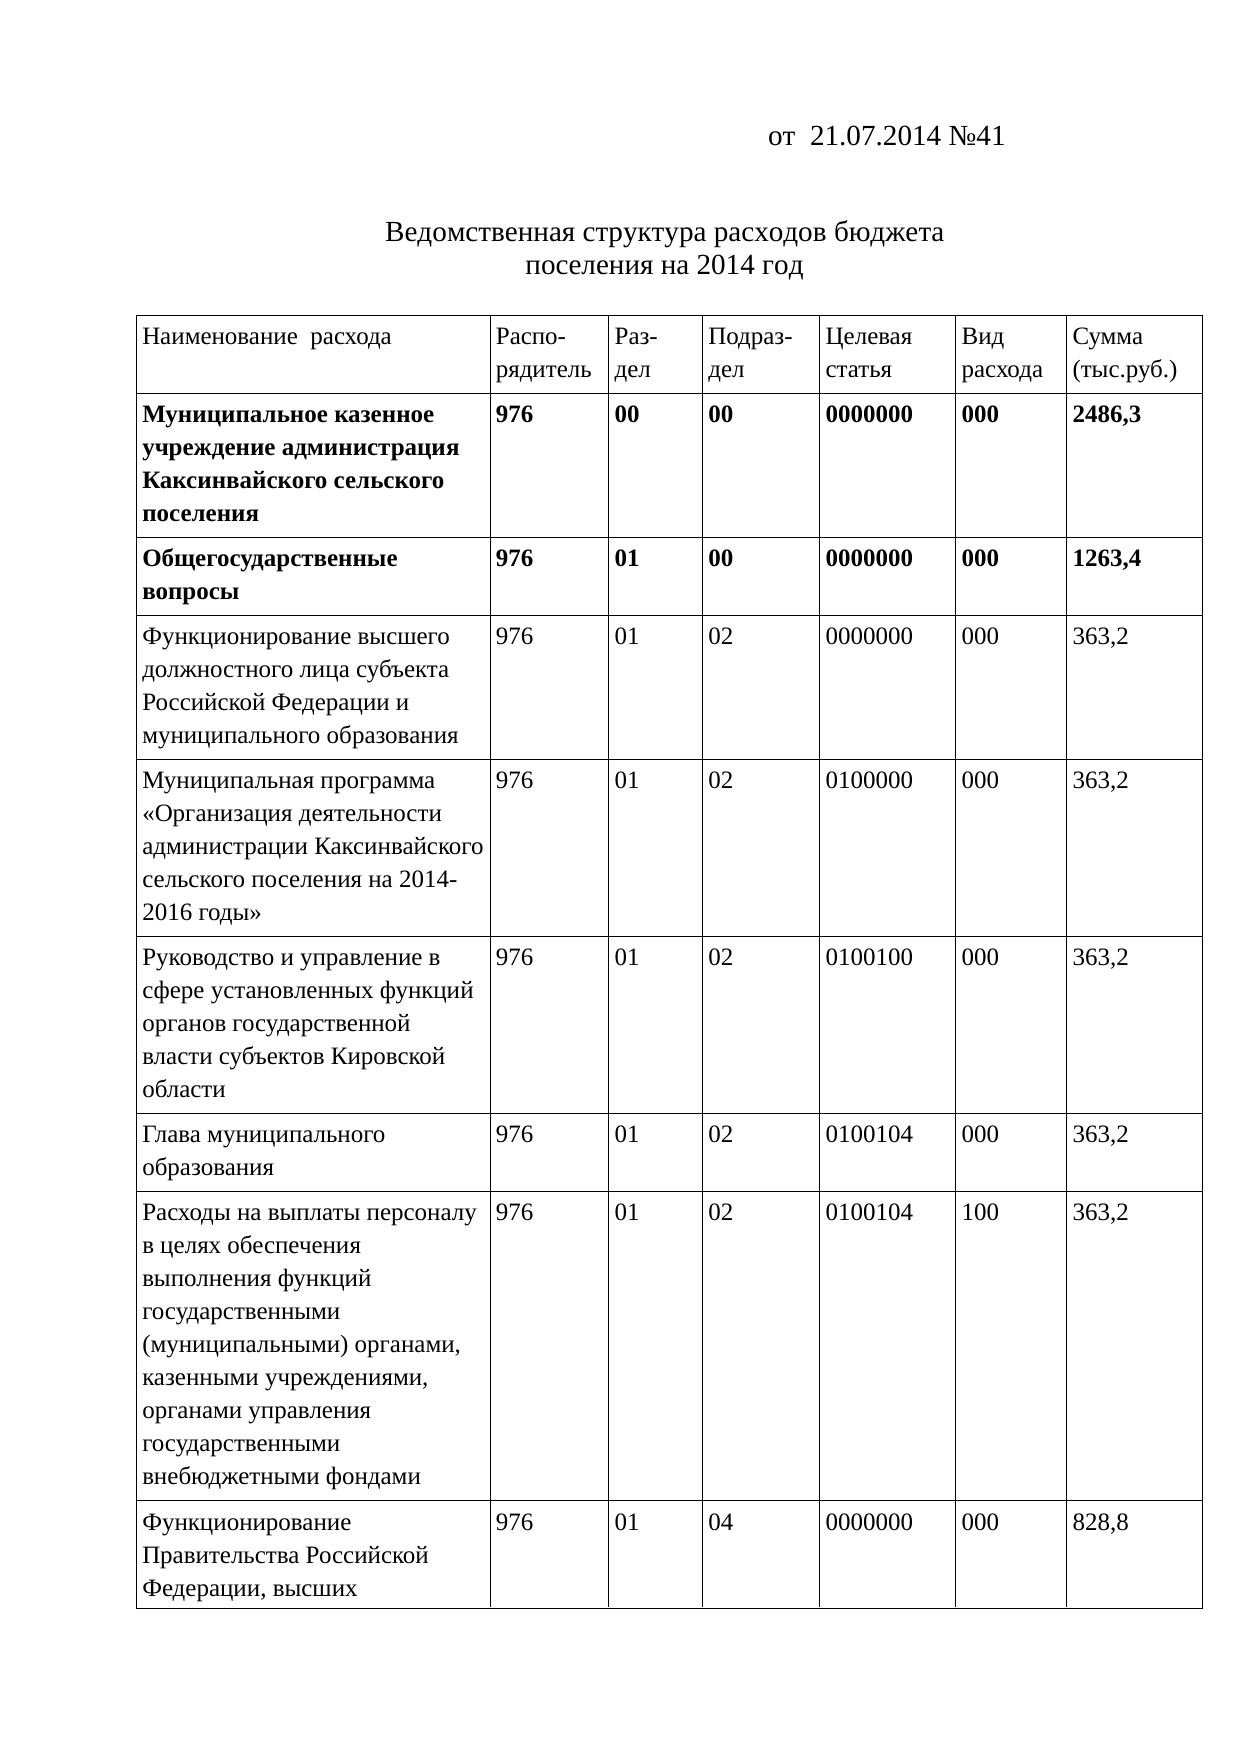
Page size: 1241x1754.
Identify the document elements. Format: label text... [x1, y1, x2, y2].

table_cell 000 [956, 1114, 1066, 1191]
table_cell 02 [703, 1114, 819, 1191]
table_header Сумма (тыс.руб.) [1067, 316, 1202, 393]
table_cell Муниципальная программа «Организация деятельности администрации Каксинвайского сельского поселения на 2014-2016 годы» [137, 760, 490, 936]
table_cell 000 [956, 937, 1066, 1113]
table_cell 00 [703, 394, 819, 537]
table_header Наименование расхода [137, 316, 490, 393]
table_cell 00 [609, 394, 702, 537]
table_cell 0000000 [820, 1501, 955, 1607]
table_header Целевая статья [820, 316, 955, 393]
table_cell 976 [491, 394, 608, 537]
table_cell 976 [491, 1501, 608, 1607]
table_cell 976 [491, 1192, 608, 1500]
table_cell 828,8 [1067, 1501, 1202, 1607]
table_cell 976 [491, 760, 608, 936]
table_cell 01 [609, 538, 702, 615]
table_cell 2486,3 [1067, 394, 1202, 537]
table_cell 363,2 [1067, 1114, 1202, 1191]
table_cell 01 [609, 1501, 702, 1607]
table_header Вид расхода [956, 316, 1066, 393]
table_cell 00 [703, 538, 819, 615]
table_cell 000 [956, 616, 1066, 759]
table_cell Функционирование высшего должностного лица субъекта Российской Федерации и муниципального образования [137, 616, 490, 759]
table_cell 000 [956, 760, 1066, 936]
text поселения на 2014 год [177, 247, 1152, 281]
table_header Раз- дел [609, 316, 702, 393]
text Ведомственная структура расходов бюджета [177, 214, 1152, 247]
table_cell 363,2 [1067, 937, 1202, 1113]
table_cell 0100104 [820, 1192, 955, 1500]
table_cell 0100000 [820, 760, 955, 936]
table_cell 976 [491, 937, 608, 1113]
table_cell 0000000 [820, 538, 955, 615]
table_cell Руководство и управление в сфере установленных функций органов государственной власти субъектов Кировской области [137, 937, 490, 1113]
table_cell Расходы на выплаты персоналу в целях обеспечения выполнения функций государственными (муниципальными) органами, казенными учреждениями, органами управления государственными внебюджетными фондами [137, 1192, 490, 1500]
table_cell 01 [609, 937, 702, 1113]
table_cell Общегосударственные вопросы [137, 538, 490, 615]
table_cell 363,2 [1067, 1192, 1202, 1500]
table_cell Глава муниципального образования [137, 1114, 490, 1191]
table_cell 04 [703, 1501, 819, 1607]
table_cell 0000000 [820, 616, 955, 759]
table_cell 01 [609, 760, 702, 936]
table_cell 976 [491, 1114, 608, 1191]
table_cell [137, 1501, 490, 1607]
table_cell Муниципальное казенное учреждение администрация Каксинвайского сельского поселения [137, 394, 490, 537]
table_cell 363,2 [1067, 760, 1202, 936]
table_cell 1263,4 [1067, 538, 1202, 615]
table_cell 02 [703, 616, 819, 759]
table_cell 363,2 [1067, 616, 1202, 759]
table_cell 01 [609, 616, 702, 759]
table_cell 01 [609, 1192, 702, 1500]
table_cell 000 [956, 1501, 1066, 1607]
table_cell 976 [491, 538, 608, 615]
table_header Подраз- дел [703, 316, 819, 393]
table_cell 0000000 [820, 394, 955, 537]
table_cell 01 [609, 1114, 702, 1191]
table_cell 0100100 [820, 937, 955, 1113]
table_cell 976 [491, 616, 608, 759]
table_cell 02 [703, 937, 819, 1113]
table_cell 0100104 [820, 1114, 955, 1191]
text от 21.07.2014 №41 [177, 118, 1152, 152]
table_cell 02 [703, 760, 819, 936]
table_cell 000 [956, 538, 1066, 615]
table_cell 100 [956, 1192, 1066, 1500]
table_header Распо- рядитель [491, 316, 608, 393]
table_cell 02 [703, 1192, 819, 1500]
table_cell 000 [956, 394, 1066, 537]
